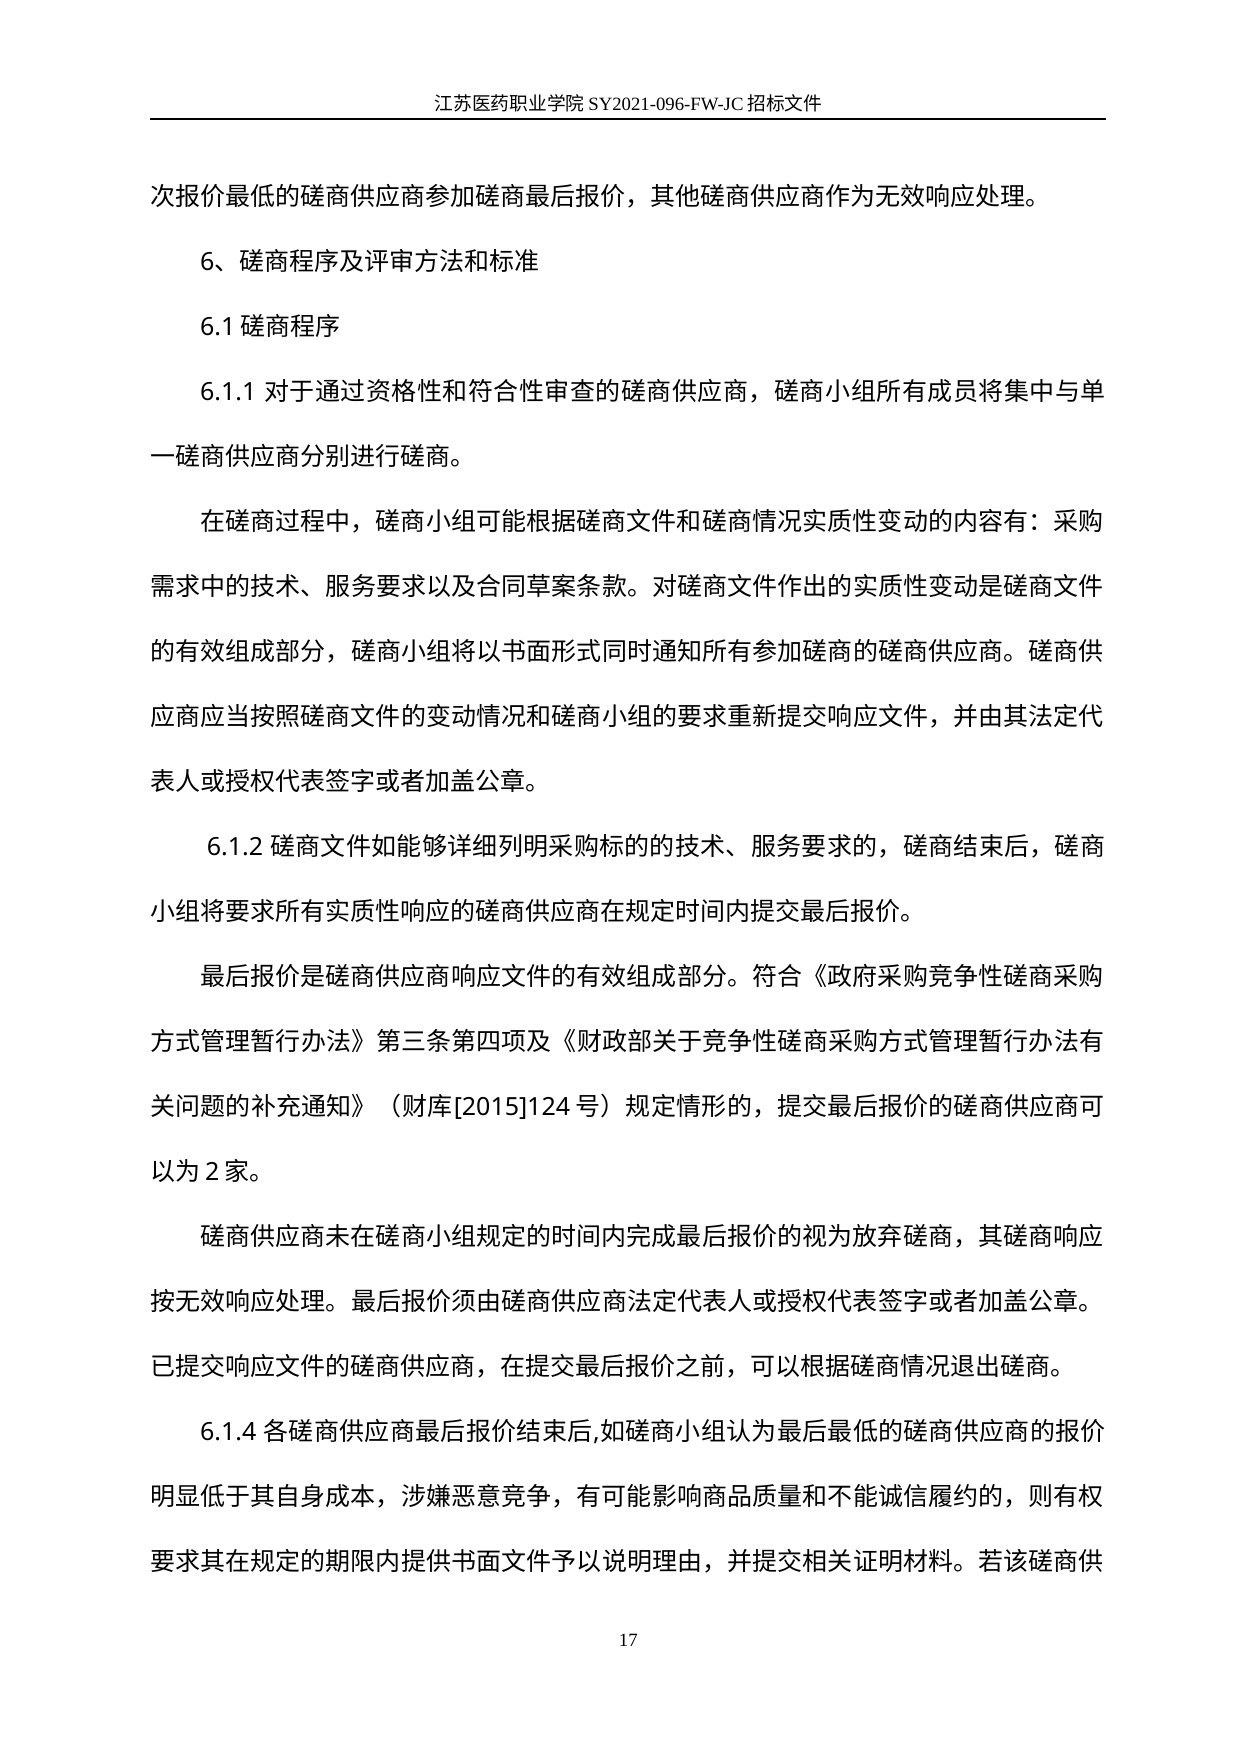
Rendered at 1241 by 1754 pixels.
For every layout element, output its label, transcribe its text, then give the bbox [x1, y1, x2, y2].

text 6、磋商程序及评审方法和标准 [150, 227, 1106, 292]
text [150, 162, 1106, 227]
text 在磋商过程中，磋商小组可能根据磋商文件和磋商情况实质性变动的内容有：采购需求中的技术、服务要求以及合同草案条款。对磋商文件作出的实质性变动是磋商文件的有效组成部分，磋商小组将以书面形式同时通知所有参加磋商的磋商供应商。磋商供应商应当按照磋商文件的变动情况和磋商小组的要求重新提交响应文件，并由其法定代表人或授权代表签字或者加盖公章。 [150, 487, 1106, 812]
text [150, 1397, 1106, 1592]
text 6.1.2 磋商文件如能够详细列明采购标的的技术、服务要求的，磋商结束后，磋商小组将要求所有实质性响应的磋商供应商在规定时间内提交最后报价。 [150, 812, 1106, 942]
text 6.1磋商程序 [150, 292, 1106, 357]
text 磋商供应商未在磋商小组规定的时间内完成最后报价的视为放弃磋商，其磋商响应按无效响应处理。最后报价须由磋商供应商法定代表人或授权代表签字或者加盖公章。已提交响应文件的磋商供应商，在提交最后报价之前，可以根据磋商情况退出磋商。 [150, 1202, 1106, 1397]
text 最后报价是磋商供应商响应文件的有效组成部分。符合《政府采购竞争性磋商采购方式管理暂行办法》第三条第四项及《财政部关于竞争性磋商采购方式管理暂行办法有关问题的补充通知》（财库[2015]124号）规定情形的，提交最后报价的磋商供应商可以为2家。 [150, 942, 1106, 1202]
text 6.1.1 对于通过资格性和符合性审查的磋商供应商，磋商小组所有成员将集中与单一磋商供应商分别进行磋商。 [150, 357, 1106, 487]
